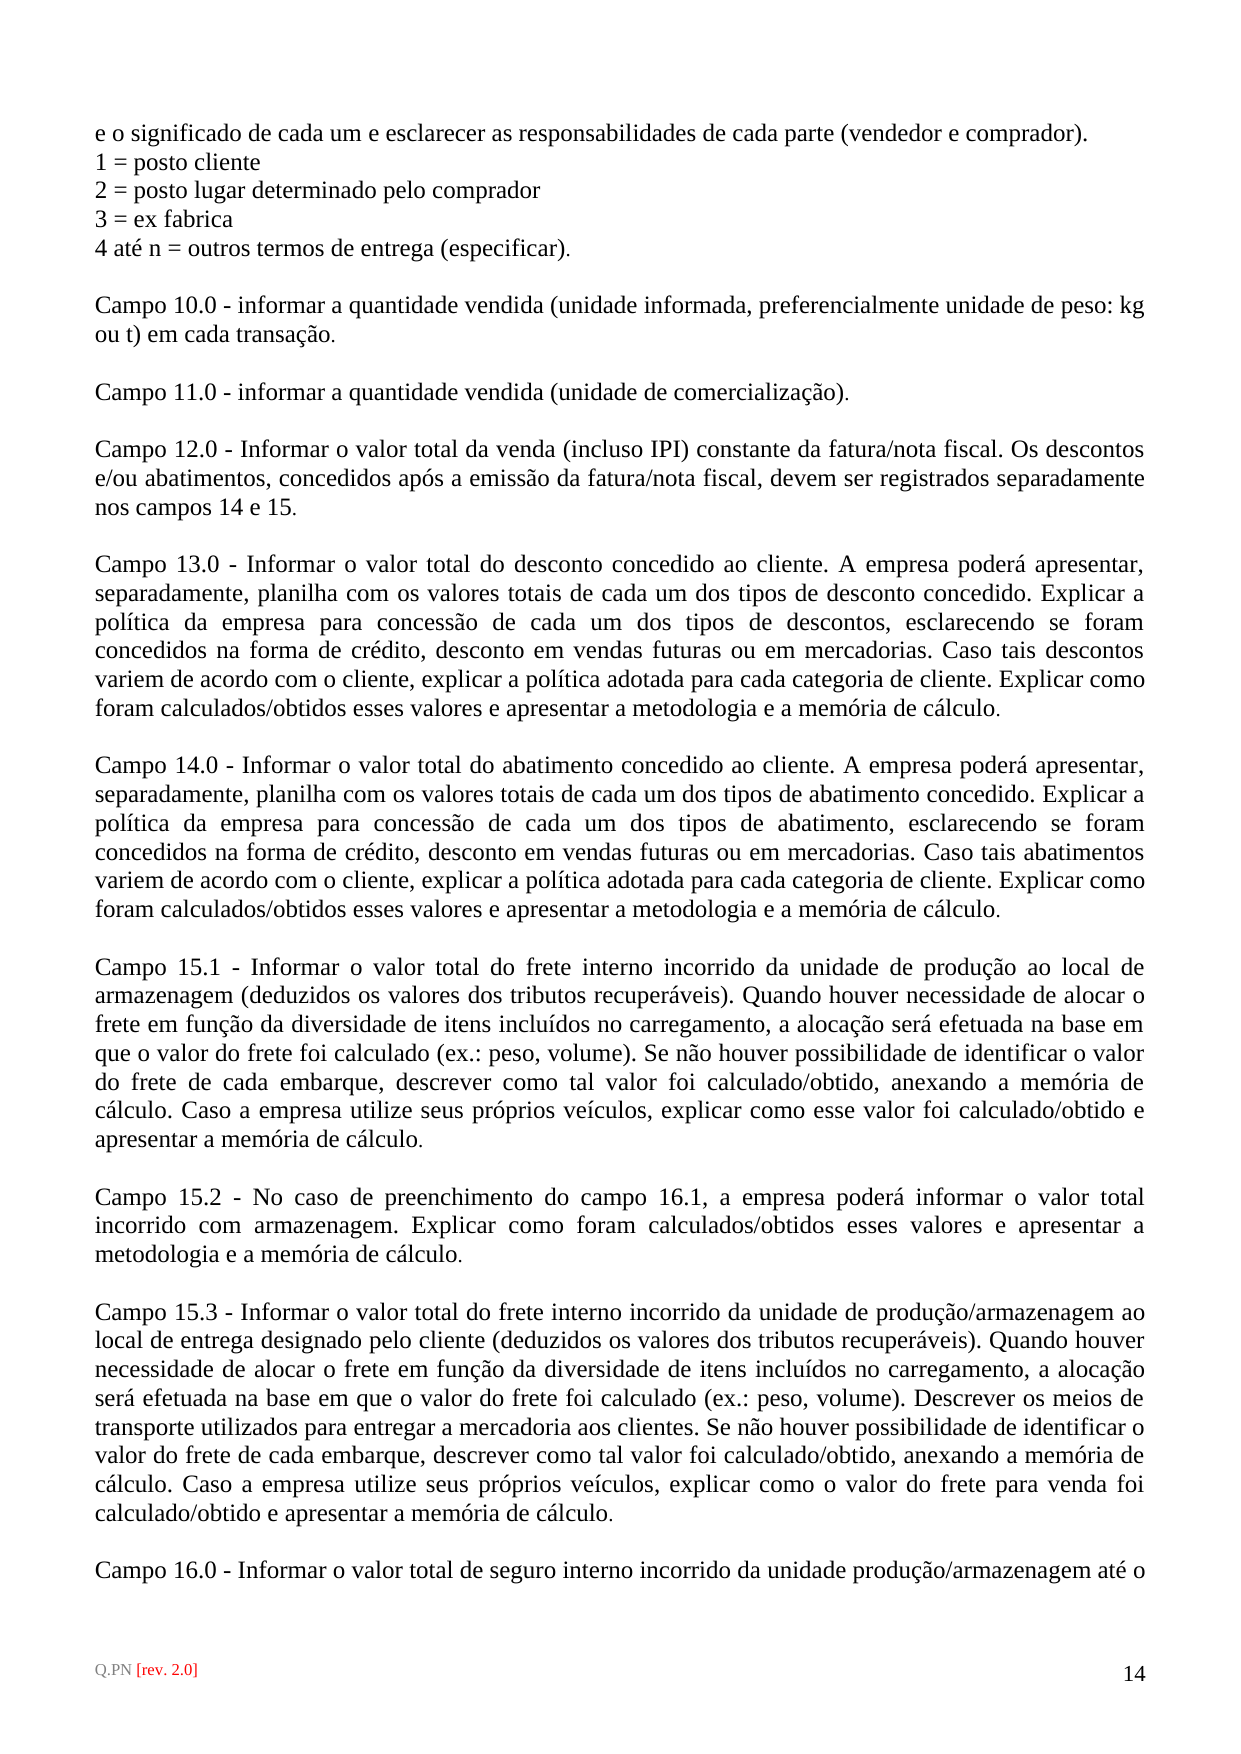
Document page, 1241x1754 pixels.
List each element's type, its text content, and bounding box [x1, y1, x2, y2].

text 4 até n = outros termos de entrega (especificar). [94, 233, 1146, 262]
text Campo 15.1 - Informar o valor total do frete interno incorrido da unidade de produção ao local de armazenagem (deduzidos os valores dos tributos recuperáveis). Quando houver necessidade de alocar o frete em função da diversidade de itens incluídos no carregamento, a alocação será efetuada na base em que o valor do frete foi calculado (ex.: peso, volume). Se não houver possibilidade de identificar o valor do frete de cada embarque, descrever como tal valor foi calculado/obtido, anexando a memória de cálculo. Caso a empresa utilize seus próprios veículos, explicar como esse valor foi calculado/obtido e apresentar a memória de cálculo. [94, 952, 1146, 1153]
text 2 = posto lugar determinado pelo comprador [94, 176, 1146, 204]
text Campo 12.0 - Informar o valor total da venda (incluso IPI) constante da fatura/nota fiscal. Os descontos e/ou abatimentos, concedidos após a emissão da fatura/nota fiscal, devem ser registrados separadamente nos campos 14 e 15. [94, 434, 1146, 521]
text Campo 11.0 - informar a quantidade vendida (unidade de comercialização). [94, 377, 1146, 406]
text Campo 15.2 - No caso de preenchimento do campo 16.1, a empresa poderá informar o valor total incorrido com armazenagem. Explicar como foram calculados/obtidos esses valores e apresentar a metodologia e a memória de cálculo. [94, 1182, 1146, 1268]
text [94, 118, 1146, 147]
text Campo 14.0 - Informar o valor total do abatimento concedido ao cliente. A empresa poderá apresentar, separadamente, planilha com os valores totais de cada um dos tipos de abatimento concedido. Explicar a política da empresa para concessão de cada um dos tipos de abatimento, esclarecendo se foram concedidos na forma de crédito, desconto em vendas futuras ou em mercadorias. Caso tais abatimentos variem de acordo com o cliente, explicar a política adotada para cada categoria de cliente. Explicar como foram calculados/obtidos esses valores e apresentar a metodologia e a memória de cálculo. [94, 751, 1146, 923]
text Campo 15.3 - Informar o valor total do frete interno incorrido da unidade de produção/armazenagem ao local de entrega designado pelo cliente (deduzidos os valores dos tributos recuperáveis). Quando houver necessidade de alocar o frete em função da diversidade de itens incluídos no carregamento, a alocação será efetuada na base em que o valor do frete foi calculado (ex.: peso, volume). Descrever os meios de transporte utilizados para entregar a mercadoria aos clientes. Se não houver possibilidade de identificar o valor do frete de cada embarque, descrever como tal valor foi calculado/obtido, anexando a memória de cálculo. Caso a empresa utilize seus próprios veículos, explicar como o valor do frete para venda foi calculado/obtido e apresentar a memória de cálculo. [94, 1297, 1146, 1527]
text Campo 10.0 - informar a quantidade vendida (unidade informada, preferencialmente unidade de peso: kg ou t) em cada transação. [94, 291, 1146, 348]
text 1 = posto cliente [94, 147, 1146, 176]
text 3 = ex fabrica [94, 204, 1146, 233]
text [94, 1556, 1146, 1584]
text Campo 13.0 - Informar o valor total do desconto concedido ao cliente. A empresa poderá apresentar, separadamente, planilha com os valores totais de cada um dos tipos de desconto concedido. Explicar a política da empresa para concessão de cada um dos tipos de descontos, esclarecendo se foram concedidos na forma de crédito, desconto em vendas futuras ou em mercadorias. Caso tais descontos variem de acordo com o cliente, explicar a política adotada para cada categoria de cliente. Explicar como foram calculados/obtidos esses valores e apresentar a metodologia e a memória de cálculo. [94, 549, 1146, 722]
